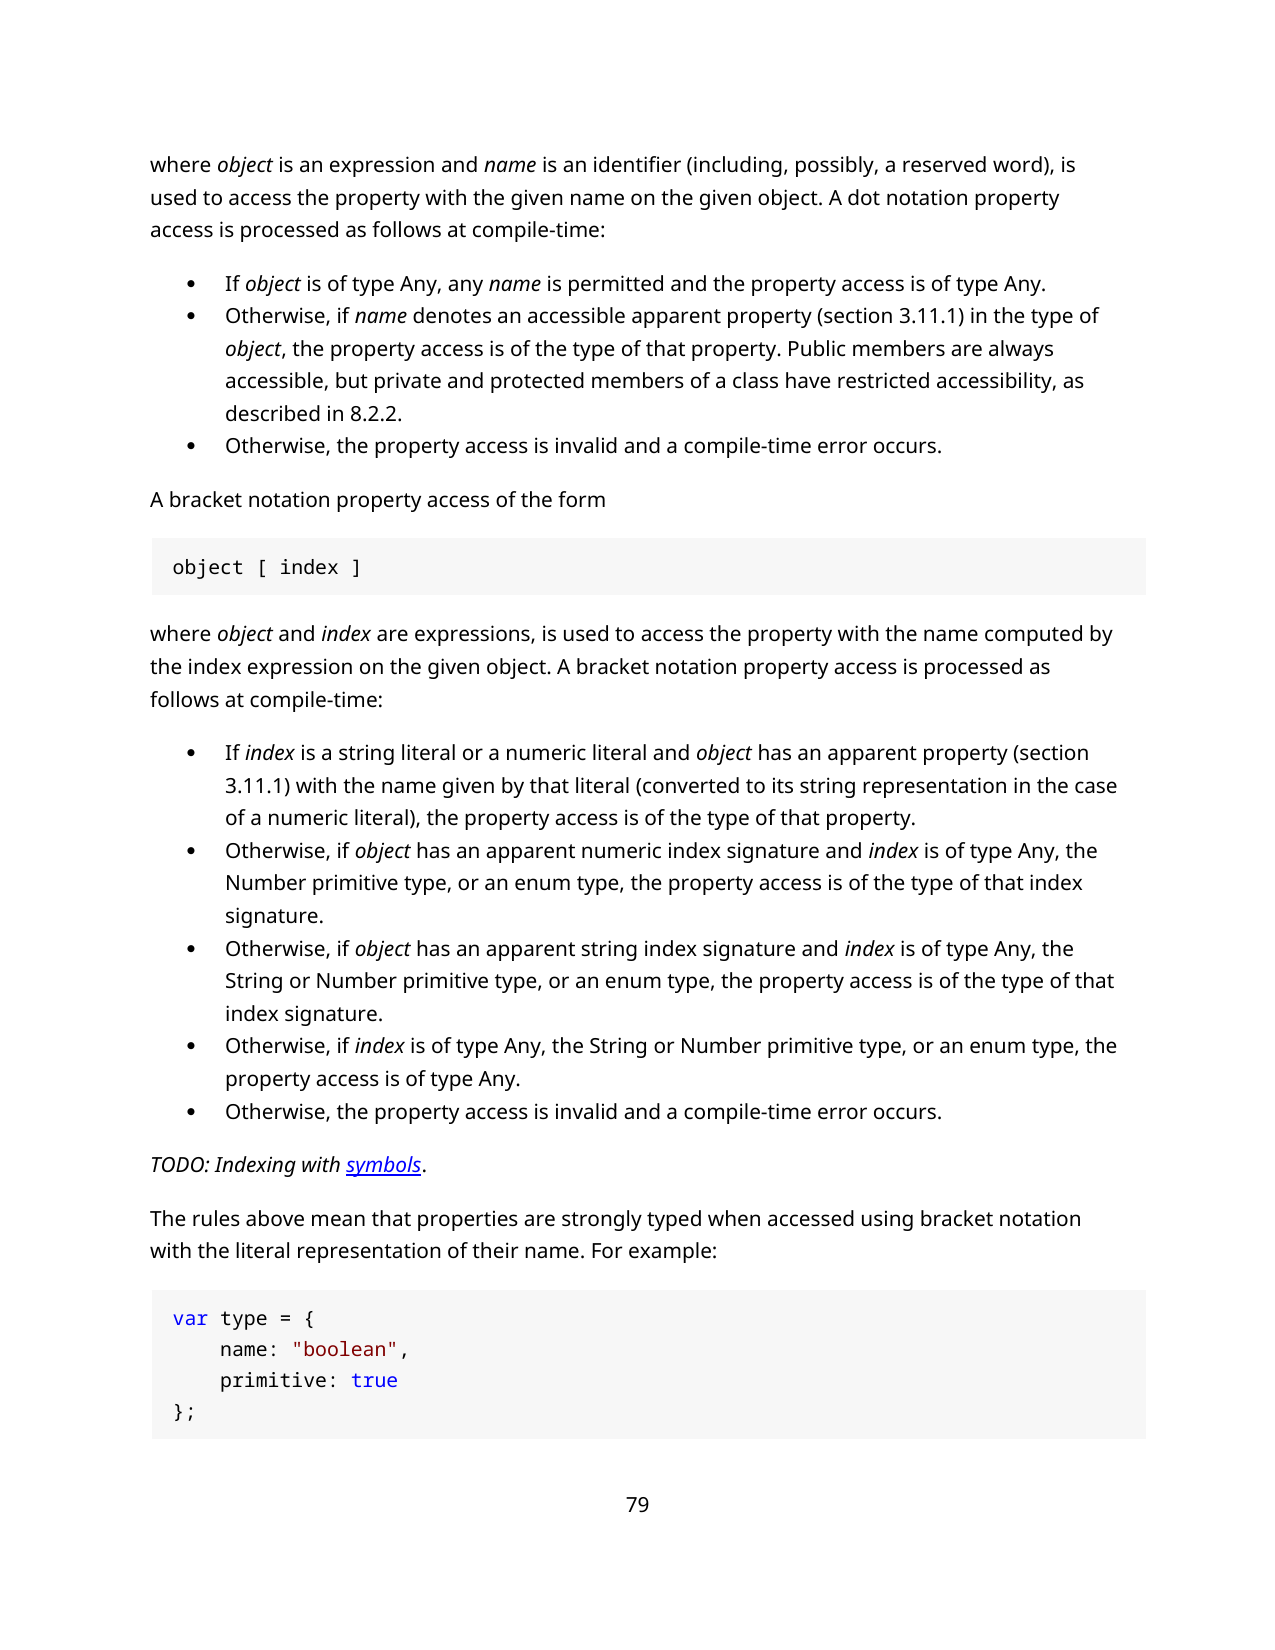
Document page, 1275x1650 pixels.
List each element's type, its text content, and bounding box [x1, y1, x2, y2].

list If object is of type Any, any name is permitted and the property access is of type Any. [187, 269, 1125, 297]
text A bracket notation property access of the form [150, 485, 1125, 513]
text TODO: Indexing with symbols. [150, 1150, 1125, 1179]
text object [ index ] [164, 551, 1133, 582]
list If index is a string literal or a numeric literal and object has an apparent property (section 3.11.1) with the name given by that literal (converted to its string representation in the case of a numeric literal), the property access is of the type of that property. [187, 738, 1125, 832]
text The rules above mean that properties are strongly typed when accessed using bracket notation with the literal representation of their name. For example: [150, 1204, 1125, 1265]
list Otherwise, if object has an apparent numeric index signature and index is of type Any, the Number primitive type, or an enum type, the property access is of the type of that index signature. [187, 836, 1125, 929]
list Otherwise, the property access is invalid and a compile-time error occurs. [187, 1097, 1125, 1125]
text where object is an expression and name is an identifier (including, possibly, a reserved word), is used to access the property with the given name on the given object. A dot notation property access is processed as follows at compile-time: [150, 150, 1125, 244]
list Otherwise, if object has an apparent string index signature and index is of type Any, the String or Number primitive type, or an enum type, the property access is of the type of that index signature. [187, 934, 1125, 1027]
text where object and index are expressions, is used to access the property with the name computed by the index expression on the given object. A bracket notation property access is processed as follows at compile-time: [150, 619, 1125, 713]
list Otherwise, if name denotes an accessible apparent property (section 3.11.1) in the type of object, the property access is of the type of that property. Public members are always accessible, but private and protected members of a class have restricted accessibility, as described in 8.2.2. [187, 301, 1125, 427]
list Otherwise, the property access is invalid and a compile-time error occurs. [187, 432, 1125, 460]
list Otherwise, if index is of type Any, the String or Number primitive type, or an enum type, the property access is of type Any. [187, 1032, 1125, 1093]
text var type = { name: "boolean", primitive: true }; [164, 1302, 1133, 1426]
